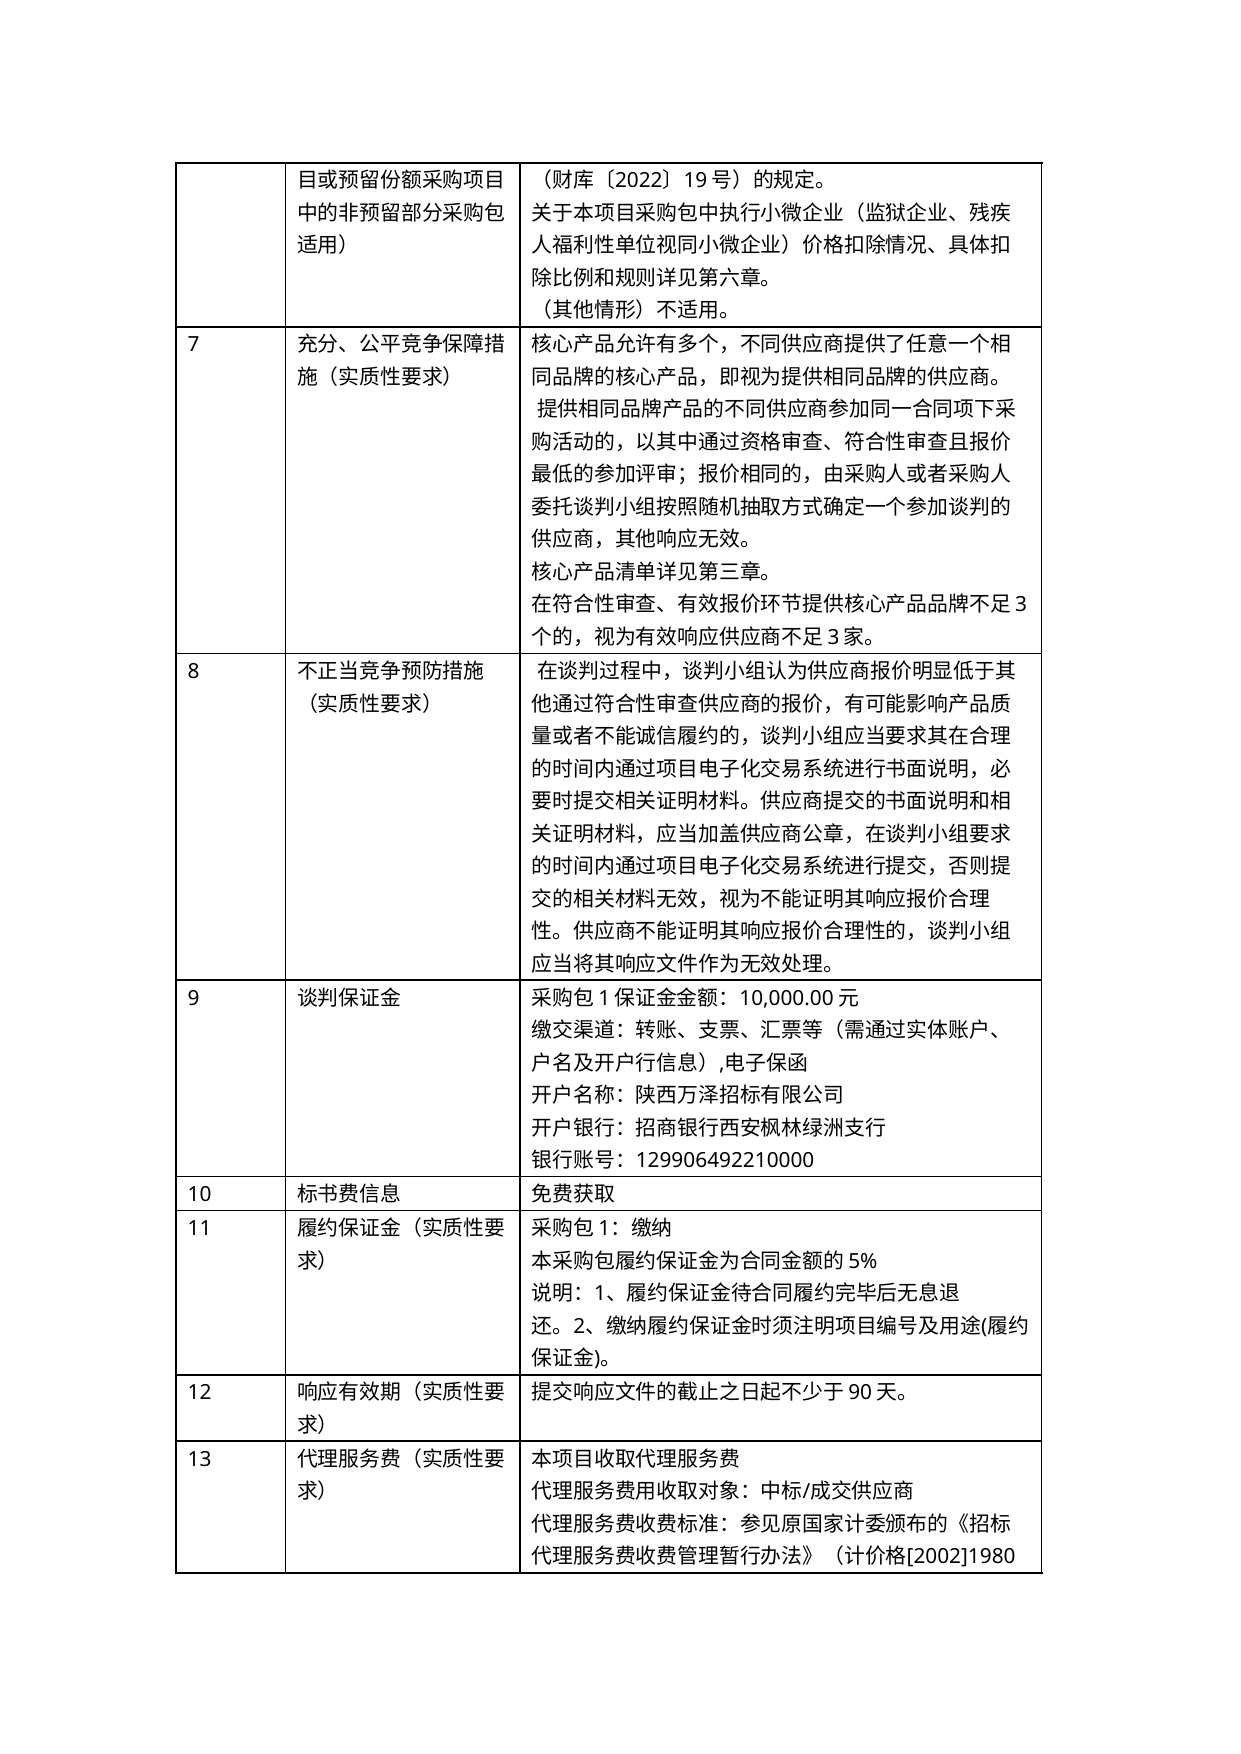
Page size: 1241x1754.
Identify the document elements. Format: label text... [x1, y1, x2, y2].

table_cell 响应有效期（实质性要求） [286, 1376, 519, 1440]
table_cell 12 [177, 1376, 285, 1440]
table_cell 标书费信息 [286, 1177, 519, 1210]
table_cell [521, 164, 1041, 326]
table_cell 8 [177, 654, 285, 979]
table_cell 13 [177, 1442, 285, 1572]
table_cell 代理服务费（实质性要求） [286, 1442, 519, 1572]
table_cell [286, 164, 519, 326]
table_cell 采购包1保证金金额：10,000.00元 缴交渠道：转账、支票、汇票等（需通过实体账户、户名及开户行信息）,电子保函 开户名称：陕西万泽招标有限公司 开户银行：招商银行西安枫林绿洲支行 银行账号：129906492210000 [521, 981, 1041, 1176]
table_cell 9 [177, 981, 285, 1176]
table_cell 免费获取 [521, 1177, 1041, 1210]
table_cell 不正当竞争预防措施（实质性要求） [286, 654, 519, 979]
table_cell 6 [177, 164, 285, 326]
table_cell 提交响应文件的截止之日起不少于90天。 [521, 1376, 1041, 1440]
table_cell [521, 1442, 1041, 1572]
table_cell 谈判保证金 [286, 981, 519, 1176]
table_cell 10 [177, 1177, 285, 1210]
table_cell 7 [177, 328, 285, 653]
table_cell 采购包1：缴纳 本采购包履约保证金为合同金额的5% 说明：1、履约保证金待合同履约完毕后无息退还。2、缴纳履约保证金时须注明项目编号及用途(履约保证金)。 [521, 1211, 1041, 1374]
table_cell 履约保证金（实质性要求） [286, 1211, 519, 1374]
table_cell 核心产品允许有多个，不同供应商提供了任意一个相同品牌的核心产品，即视为提供相同品牌的供应商。 提供相同品牌产品的不同供应商参加同一合同项下采购活动的，以其中通过资格审查、符合性审查且报价最低的参加评审；报价相同的，由采购人或者采购人委托谈判小组按照随机抽取方式确定一个参加谈判的供应商，其他响应无效。 核心产品清单详见第三章。 在符合性审查、有效报价环节提供核心产品品牌不足3个的，视为有效响应供应商不足3家。 [521, 328, 1041, 653]
table_cell 11 [177, 1211, 285, 1374]
table_cell 在谈判过程中，谈判小组认为供应商报价明显低于其他通过符合性审查供应商的报价，有可能影响产品质量或者不能诚信履约的，谈判小组应当要求其在合理的时间内通过项目电子化交易系统进行书面说明，必要时提交相关证明材料。供应商提交的书面说明和相关证明材料，应当加盖供应商公章，在谈判小组要求的时间内通过项目电子化交易系统进行提交，否则提交的相关材料无效，视为不能证明其响应报价合理性。供应商不能证明其响应报价合理性的，谈判小组应当将其响应文件作为无效处理。 [521, 654, 1041, 979]
table_cell 充分、公平竞争保障措施（实质性要求） [286, 328, 519, 653]
